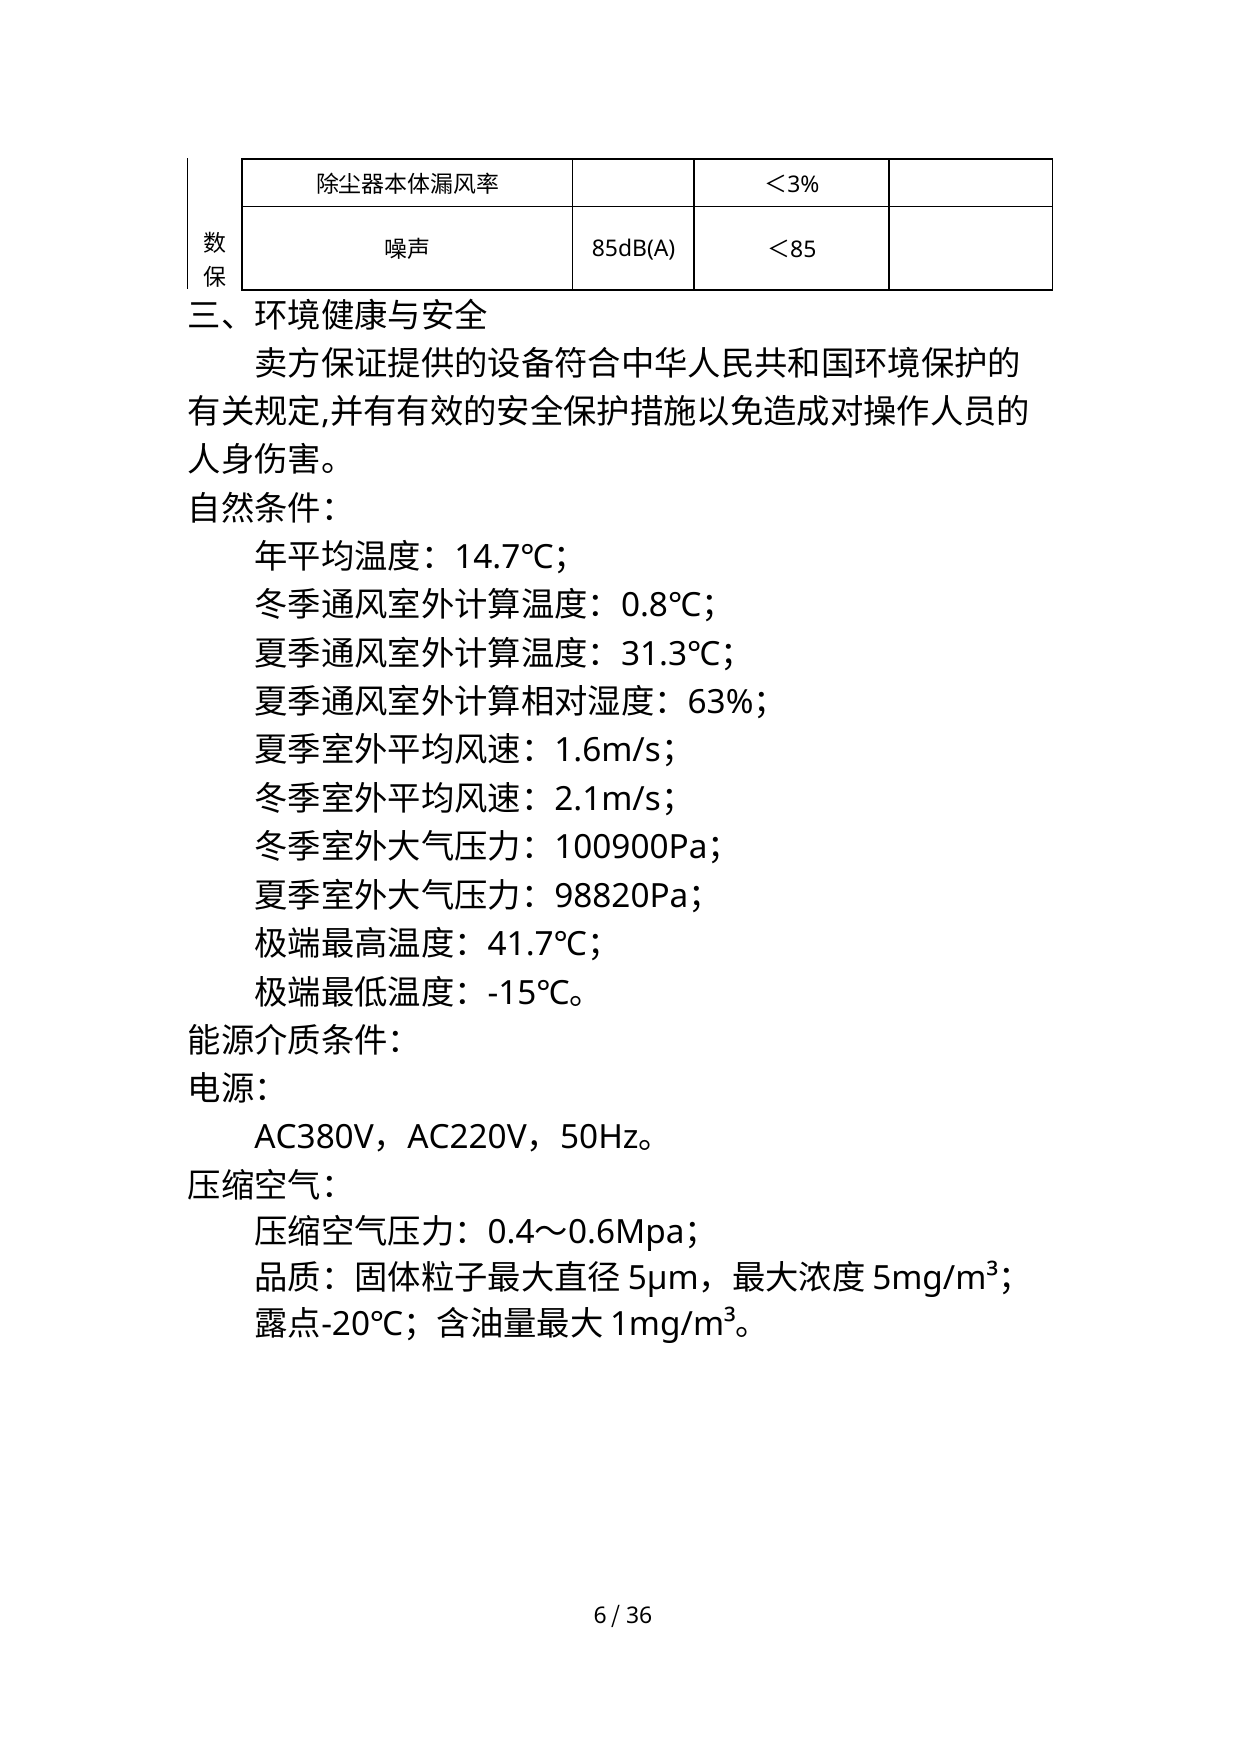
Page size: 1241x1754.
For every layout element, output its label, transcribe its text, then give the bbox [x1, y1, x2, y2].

table_cell [573, 160, 693, 206]
text 夏季通风室外计算相对湿度：63%； [187, 675, 1053, 723]
text 冬季室外平均风速：2.1m/s； [187, 772, 1053, 820]
text 三、环境健康与安全 [187, 291, 1053, 336]
table_cell [890, 160, 1052, 206]
text 卖方保证提供的设备符合中华人民共和国环境保护的有关规定,并有有效的安全保护措施以免造成对操作人员的人身伤害。 [187, 336, 1053, 481]
table_cell 噪声 [243, 207, 572, 289]
text 电源： [187, 1062, 1053, 1110]
text 能源介质条件： [187, 1014, 1053, 1062]
table_cell ＜3% [695, 160, 888, 206]
table_cell [890, 207, 1052, 289]
text 夏季通风室外计算温度：31.3℃； [187, 626, 1053, 675]
text 自然条件： [187, 481, 1053, 529]
text 极端最高温度：41.7℃； [187, 917, 1053, 965]
text 品质：固体粒子最大直径5μm，最大浓度5mg/m³；露点-20℃；含油量最大1mg/m³。 [254, 1253, 1053, 1344]
text 夏季室外平均风速：1.6m/s； [187, 723, 1053, 772]
table_cell 85dB(A) [573, 207, 693, 289]
text 夏季室外大气压力：98820Pa； [187, 868, 1053, 917]
text 冬季室外大气压力：100900Pa； [187, 820, 1053, 868]
text 冬季通风室外计算温度：0.8℃； [187, 578, 1053, 626]
text 年平均温度：14.7℃； [187, 529, 1053, 578]
text AC380V，AC220V，50Hz。 [187, 1110, 1053, 1159]
table_cell ＜85 [695, 207, 888, 289]
text 极端最低温度：-15℃。 [187, 965, 1053, 1014]
text 压缩空气压力：0.4～0.6Mpa； [187, 1207, 1053, 1253]
table_cell 除尘器本体漏风率 [243, 160, 572, 206]
text 压缩空气： [187, 1159, 1053, 1207]
